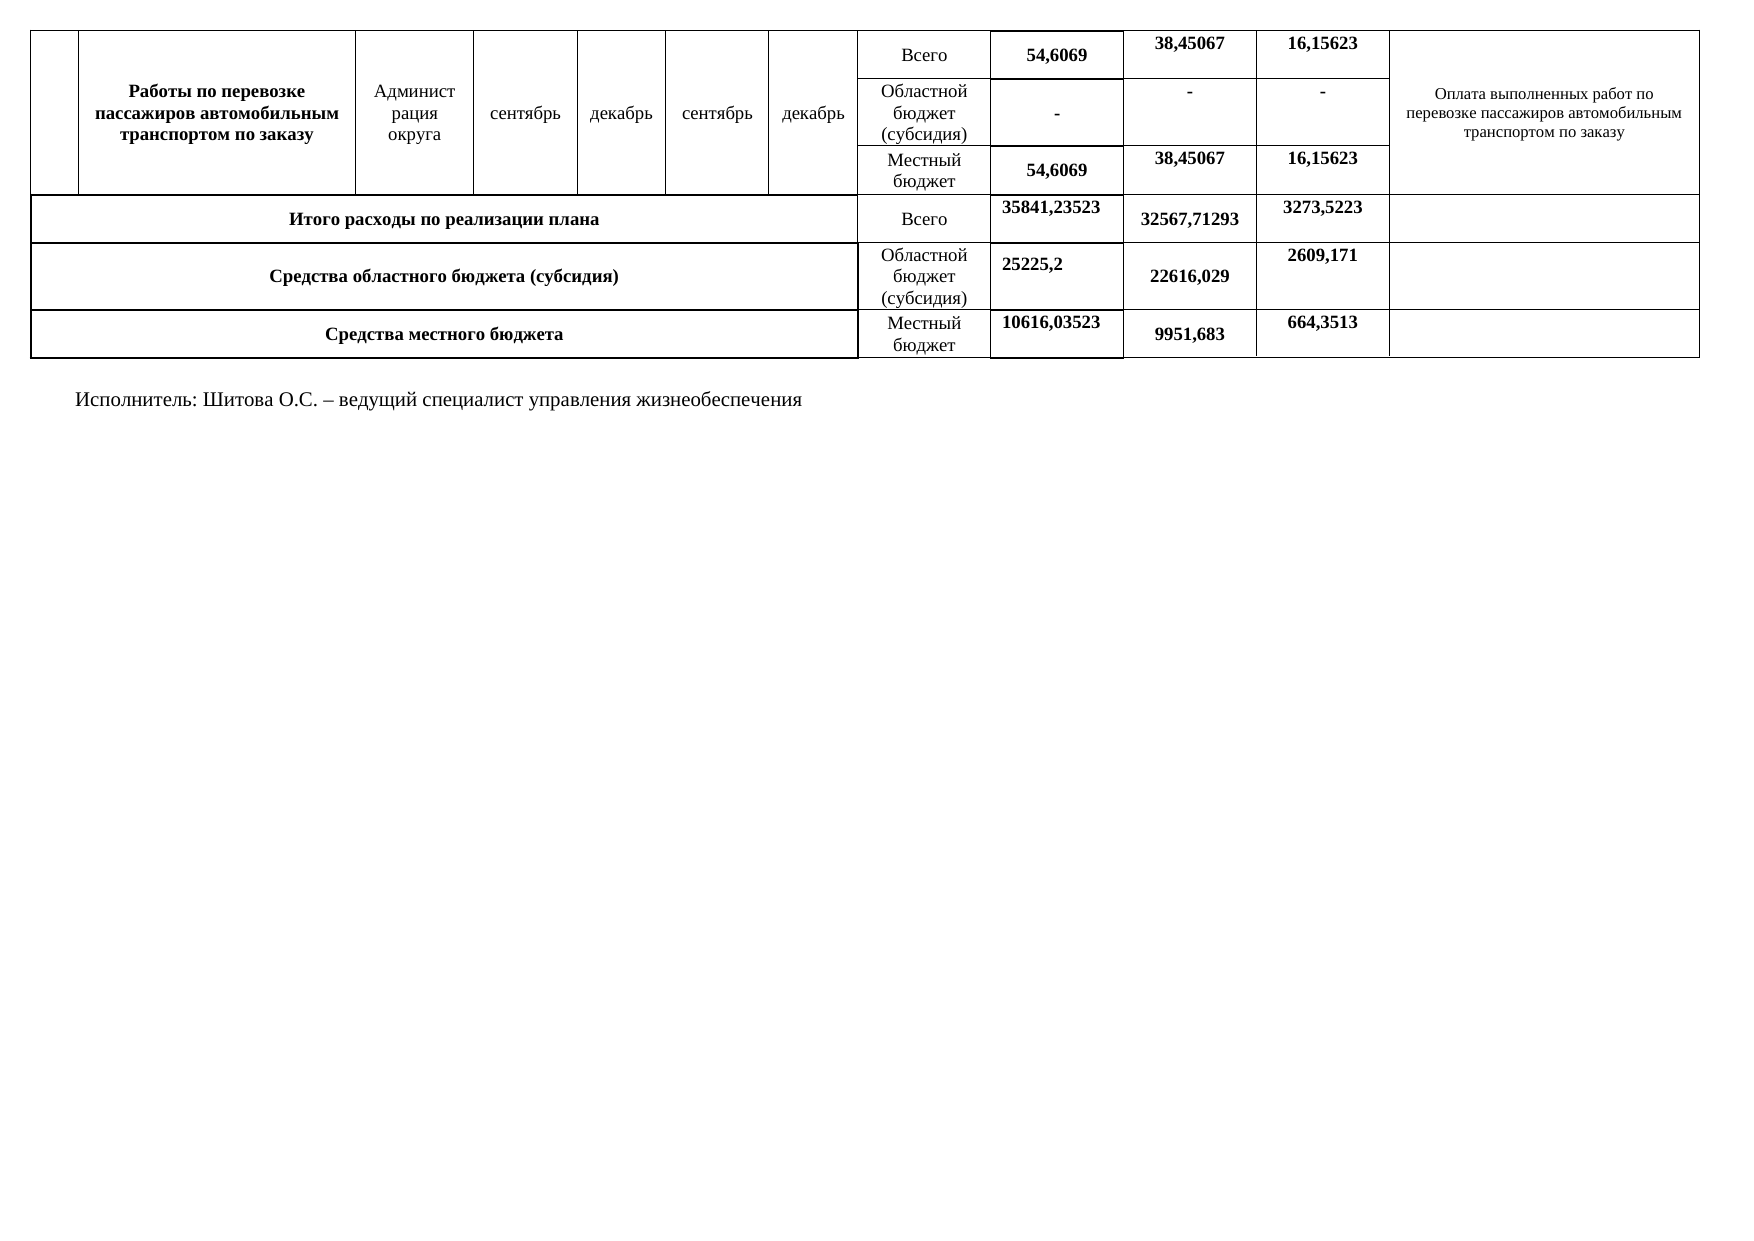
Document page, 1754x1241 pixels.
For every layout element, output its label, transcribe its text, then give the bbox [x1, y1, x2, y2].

table_cell - [1124, 79, 1256, 145]
table_cell 3273,5223 [1257, 195, 1389, 242]
table_cell 38,45067 [1124, 146, 1256, 193]
table_cell Местный бюджет [858, 146, 990, 193]
table_cell Итого расходы по реализации плана [32, 196, 857, 242]
table_cell 54,6069 [991, 147, 1123, 193]
table_cell декабрь [769, 31, 857, 193]
table_cell сентябрь [474, 31, 577, 193]
table_cell Областной бюджет (субсидия) [858, 79, 990, 145]
table_cell [1390, 243, 1699, 308]
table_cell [356, 31, 473, 193]
table_cell Средства местного бюджета [32, 311, 857, 357]
table_cell Оплата выполненных работ по перевозке пассажиров автомобильным транспортом по заказу [1390, 31, 1699, 193]
text Исполнитель: Шитова О.С. – ведущий специалист управления жизнеобеспечения [75, 387, 1679, 411]
table_cell Работы по перевозке пассажиров автомобильным транспортом по заказу [79, 31, 355, 193]
table_cell [1389, 310, 1699, 357]
table_cell [1390, 195, 1699, 242]
table_cell - [1257, 79, 1389, 145]
table_cell Всего [858, 31, 990, 78]
table_cell 35841,23523 [991, 196, 1123, 242]
table_cell Областной бюджет (субсидия) [859, 243, 990, 308]
table_cell 54,6069 [991, 32, 1123, 78]
table_cell Всего [858, 195, 990, 242]
table_cell 38,45067 [1124, 31, 1256, 78]
table_cell 9951,683 [1124, 310, 1256, 357]
table_cell - [991, 80, 1123, 145]
table_cell 16,15623 [1257, 31, 1389, 78]
table_cell сентябрь [666, 31, 768, 193]
table_cell 2609,171 [1257, 243, 1389, 308]
table_cell 10616,03523 [991, 311, 1123, 357]
table_cell 16,15623 [1257, 146, 1389, 193]
table_cell декабрь [578, 31, 665, 193]
table_cell [31, 31, 78, 193]
table_cell 664,3513 [1256, 310, 1389, 357]
table_cell Местный бюджет [859, 310, 990, 357]
table_cell 22616,029 [1124, 243, 1256, 308]
table_cell 25225,2 [991, 244, 1123, 308]
table_cell Средства областного бюджета (субсидия) [32, 244, 857, 308]
table_cell 32567,71293 [1124, 195, 1256, 242]
